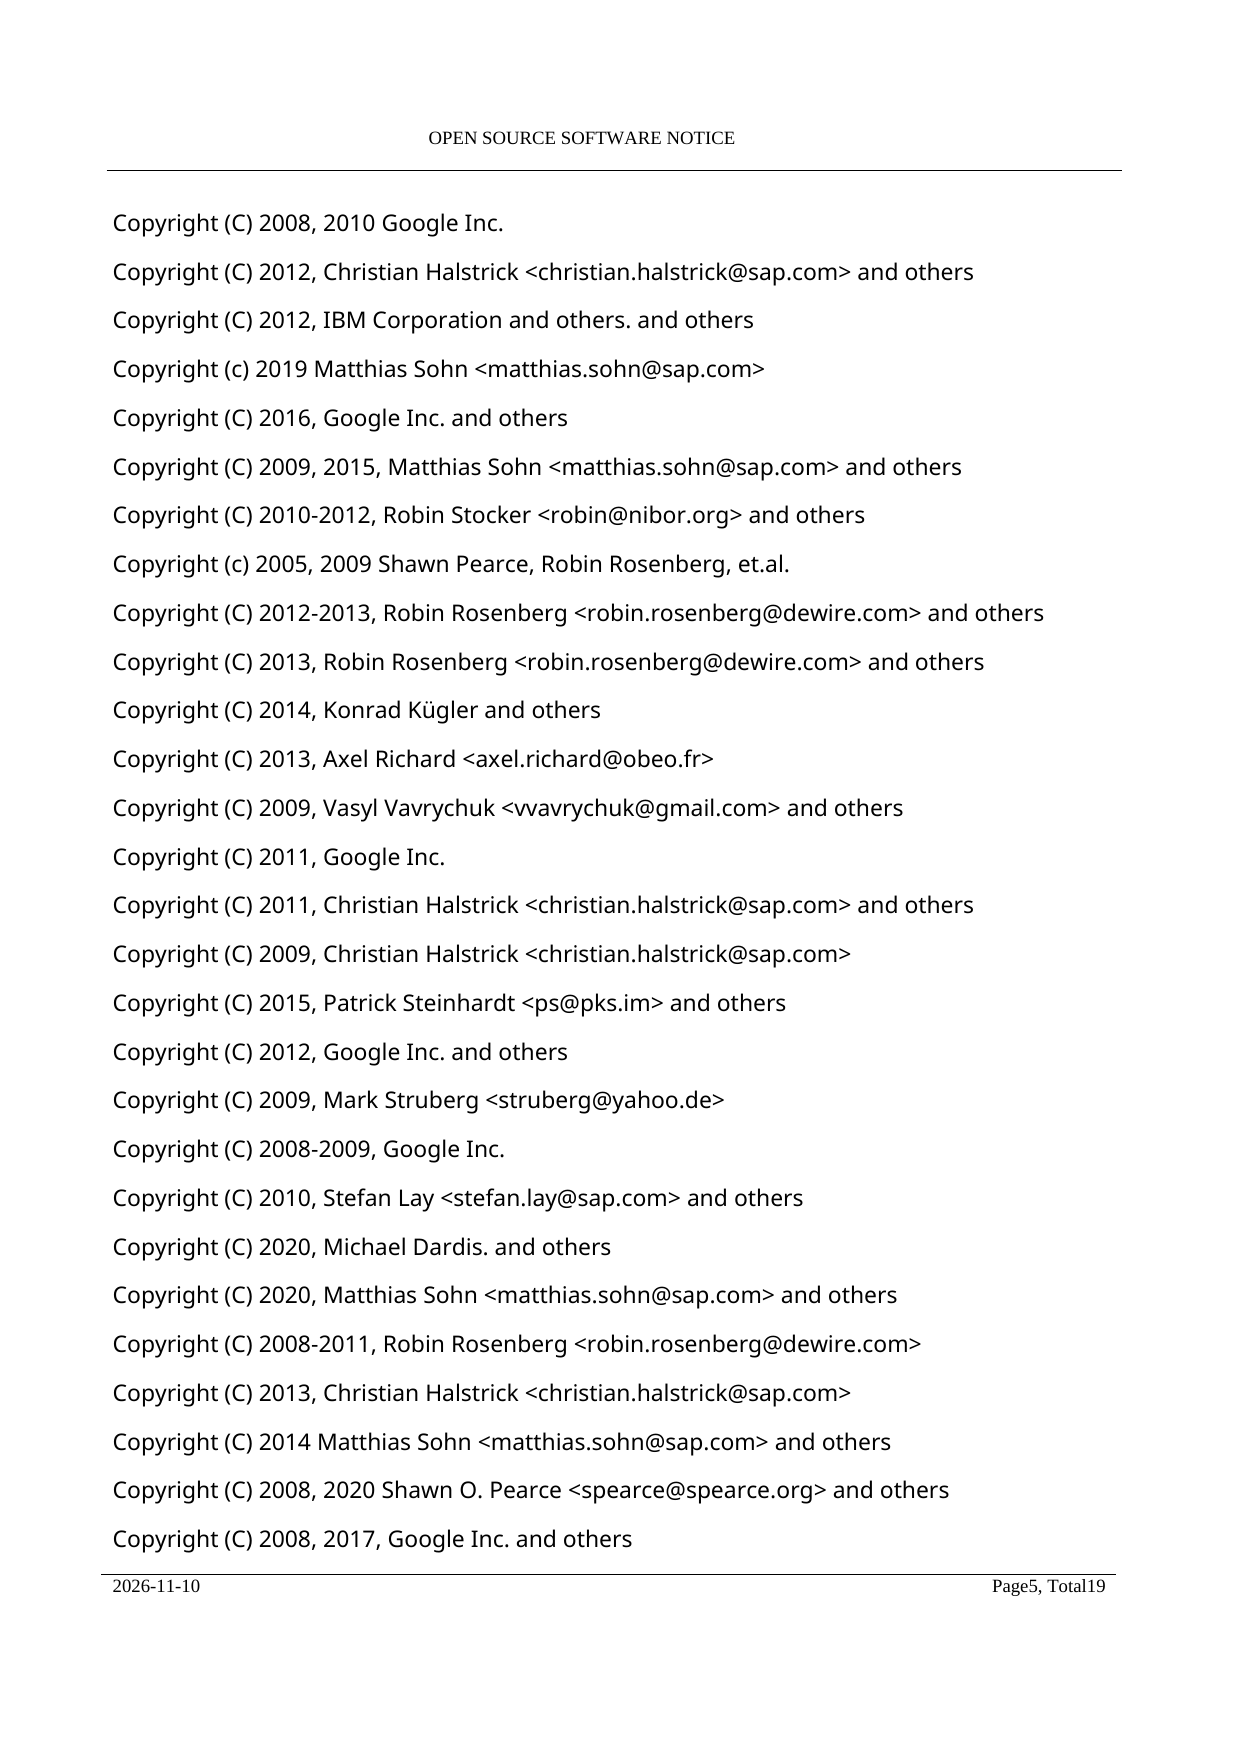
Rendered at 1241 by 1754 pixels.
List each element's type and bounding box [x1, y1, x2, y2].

text [112, 206, 1128, 1555]
